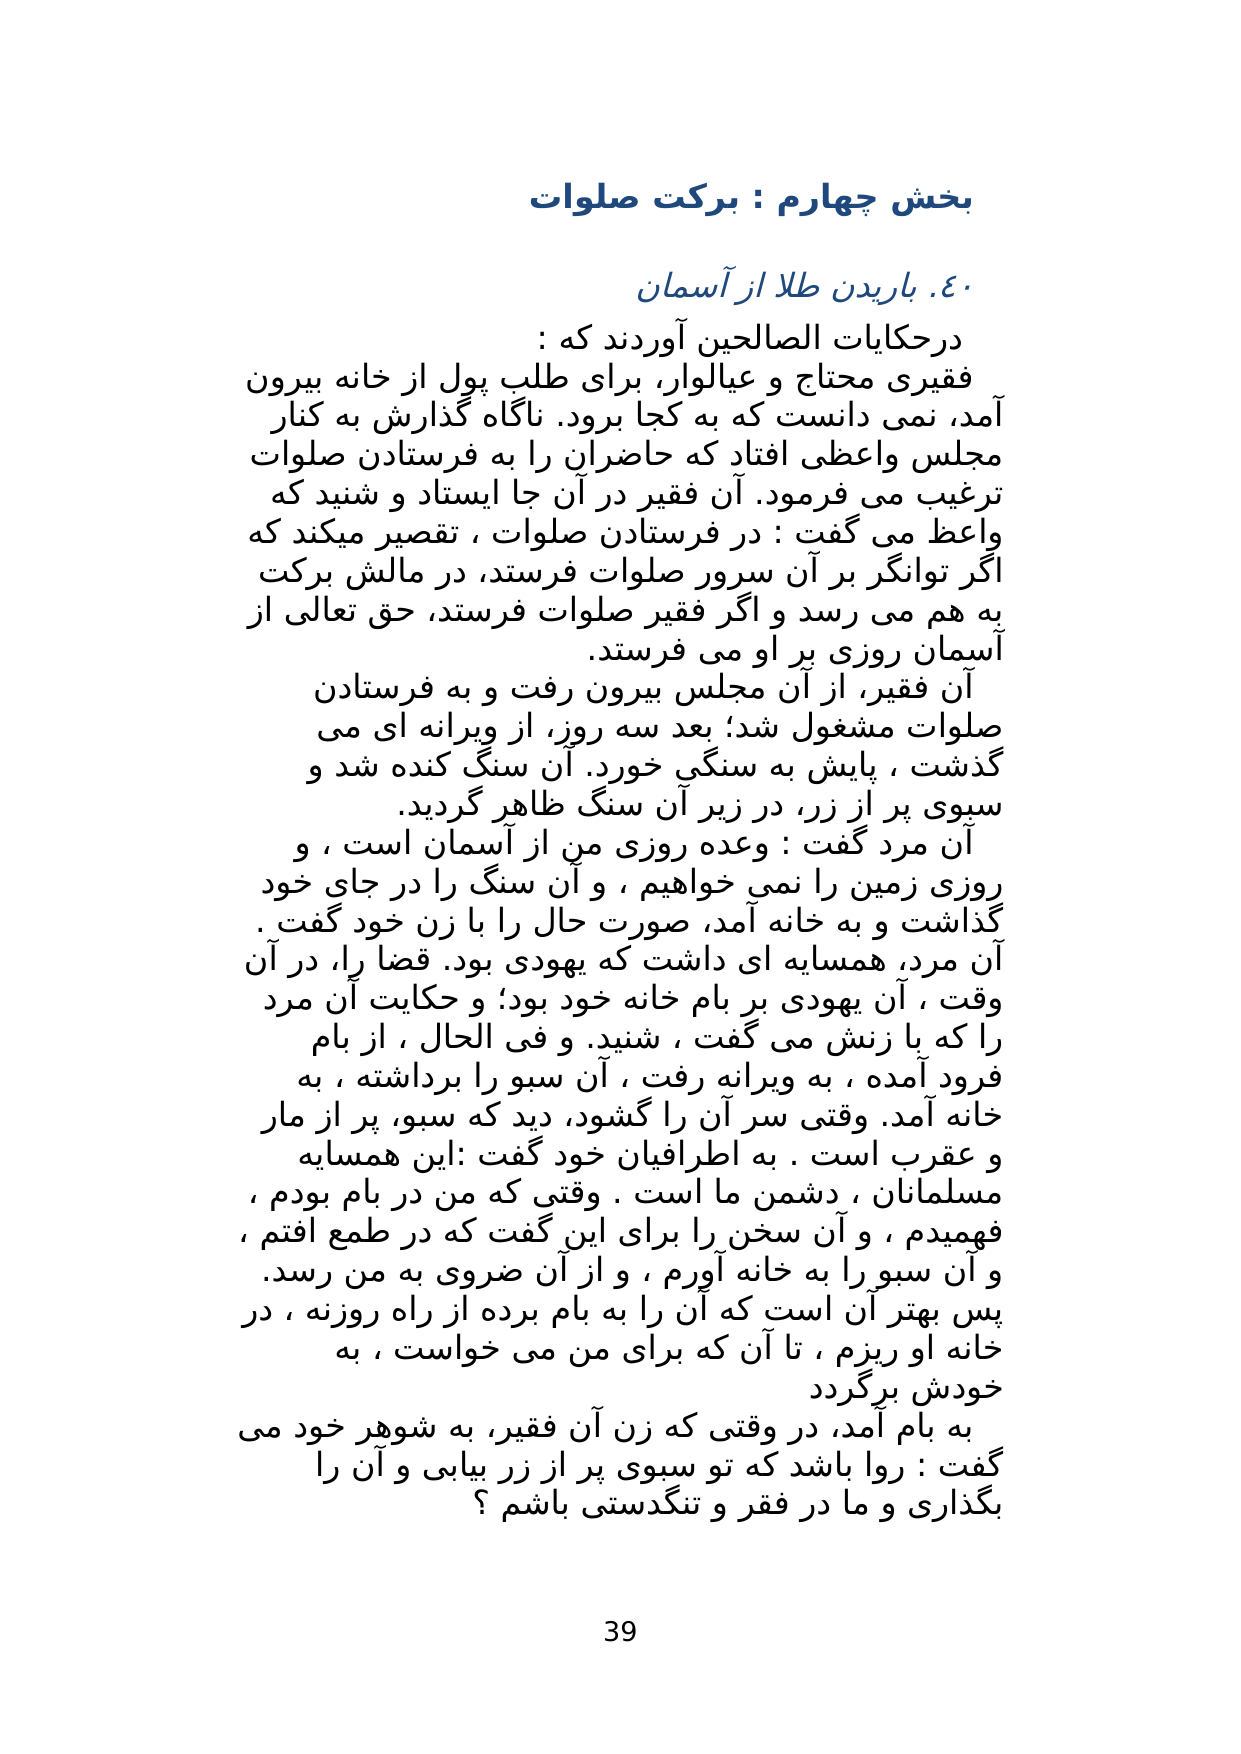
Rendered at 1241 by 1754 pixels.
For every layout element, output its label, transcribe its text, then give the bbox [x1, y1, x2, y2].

text به بام آمد، در وقتى كه زن آن فقير، به شوهر خود مى گفت : روا باشد كه تو سبوى پر از زر بيابى و آن را بگذارى و ما در فقر و تنگدستى باشم ؟ [236, 1406, 1004, 1523]
subtitle ٤٠. باريدن طلا از آسمان [236, 267, 1004, 306]
text درحكايات الصالحين آوردند كه : [236, 318, 1004, 357]
text فقيرى محتاج و عيالوار، براى طلب پول از خانه بيرون آمد، نمى دانست كه به كجا برود. ناگاه گذارش به كنار مجلس واعظى افتاد كه حاضران را به فرستادن صلوات ترغيب مى فرمود. آن فقير در آن جا ايستاد و شنيد كه واعظ مى گفت : در فرستادن صلوات ، تقصير ميكند كه اگر توانگر بر آن سرور صلوات فرستد، در مالش بركت به هم مى رسد و اگر فقير صلوات فرستد، حق تعالى از آسمان روزى بر او مى فرستد. [236, 357, 1004, 668]
text آن فقير، از آن مجلس بيرون رفت و به فرستادن صلوات مشغول شد؛ بعد سه روز، از ويرانه اى مى گذشت ، پايش به سنگى خورد. آن سنگ كنده شد و سبوى پر از زر، در زير آن سنگ ظاهر گرديد. [236, 668, 1004, 823]
text بخش چهارم : بركت صلوات [236, 177, 1004, 216]
text آن مرد گفت : وعده روزى من از آسمان است ، و روزى زمين را نمى خواهيم ، و آن سنگ را در جاى خود گذاشت و به خانه آمد، صورت حال را با زن خود گفت . آن مرد، همسايه اى داشت كه يهودى بود. قضا را، در آن وقت ، آن يهودى بر بام خانه خود بود؛ و حكايت آن مرد را كه با زنش مى گفت ، شنيد. و فى الحال ، از بام فرود آمده ، به ويرانه رفت ، آن سبو را برداشته ، به خانه آمد. وقتى سر آن را گشود، ديد كه سبو، پر از مار و عقرب است . به اطرافيان خود گفت :اين همسايه مسلمانان ، دشمن ما است . وقتى كه من در بام بودم ، فهميدم ، و آن سخن را براى اين گفت كه در طمع افتم ، و آن سبو را به خانه آورم ، و از آن ضروى به من رسد. پس بهتر آن است كه آن را به بام برده از راه روزنه ، در خانه او ريزم ، تا آن كه براى من مى خواست ، به خودش برگردد [236, 823, 1004, 1406]
